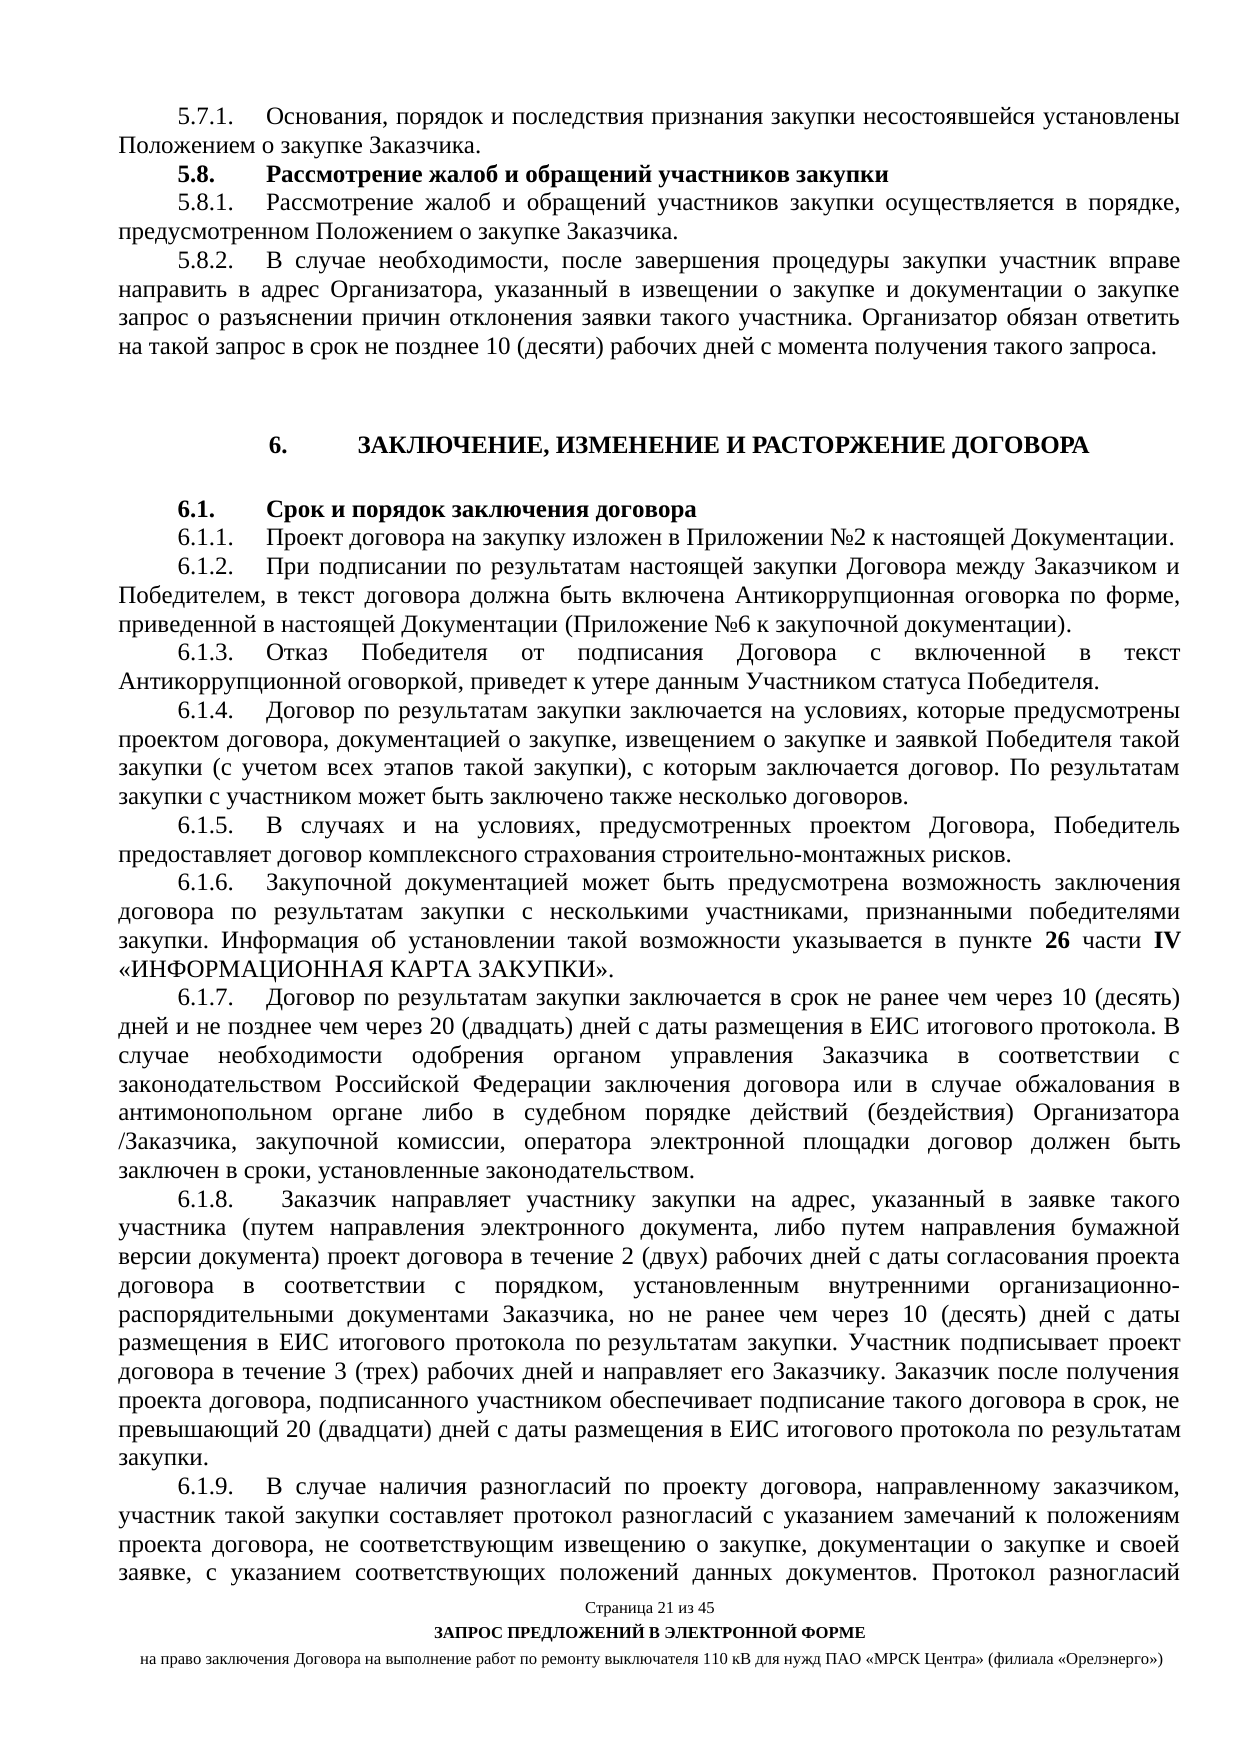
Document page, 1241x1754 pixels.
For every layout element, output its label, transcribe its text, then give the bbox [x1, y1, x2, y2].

subtitle Рассмотрение жалоб и обращений участников закупки осуществляется в порядке, предусмотренном Положением о закупке Заказчика. [118, 187, 1181, 245]
subtitle При подписании по результатам настоящей закупки Договора между Заказчиком и Победителем, в текст договора должна быть включена Антикоррупционная оговорка по форме, приведенной в настоящей Документации (Приложение №6 к закупочной документации). [118, 551, 1181, 637]
subtitle Проект договора на закупку изложен в Приложении №2 к настоящей Документации. [118, 522, 1181, 551]
subtitle В случае необходимости, после завершения процедуры закупки участник вправе направить в адрес Организатора, указанный в извещении о закупке и документации о закупке запрос о разъяснении причин отклонения заявки такого участника. Организатор обязан ответить на такой запрос в срок не позднее 10 (десяти) рабочих дней с момента получения такого запроса. [118, 245, 1181, 360]
subtitle В случаях и на условиях, предусмотренных проектом Договора, Победитель предоставляет договор комплексного страхования строительно-монтажных рисков. [118, 810, 1181, 867]
subtitle Срок и порядок заключения договора [118, 494, 1181, 522]
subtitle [118, 1471, 1181, 1586]
subtitle ЗАКЛЮЧЕНИЕ, ИЗМЕНЕНИЕ И РАСТОРЖЕНИЕ ДОГОВОРА [118, 430, 1181, 459]
subtitle Отказ Победителя от подписания Договора с включенной в текст Антикоррупционной оговоркой, приведет к утере данным Участником статуса Победителя. [118, 637, 1181, 695]
subtitle Заказчик направляет участнику закупки на адрес, указанный в заявке такого участника (путем направления электронного документа, либо путем направления бумажной версии документа) проект договора в течение 2 (двух) рабочих дней с даты согласования проекта договора в соответствии с порядком, установленным внутренними организационно-распорядительными документами Заказчика, но не ранее чем через 10 (десять) дней с даты размещения в ЕИС итогового протокола по результатам закупки. Участник подписывает проект договора в течение 3 (трех) рабочих дней и направляет его Заказчику. Заказчик после получения проекта договора, подписанного участником обеспечивает подписание такого договора в срок, не превышающий 20 (двадцати) дней с даты размещения в ЕИС итогового протокола по результатам закупки. [118, 1184, 1181, 1471]
subtitle Рассмотрение жалоб и обращений участников закупки [118, 159, 1181, 187]
subtitle Договор по результатам закупки заключается на условиях, которые предусмотрены проектом договора, документацией о закупке, извещением о закупке и заявкой Победителя такой закупки (с учетом всех этапов такой закупки), с которым заключается договор. По результатам закупки с участником может быть заключено также несколько договоров. [118, 695, 1181, 810]
subtitle Основания, порядок и последствия признания закупки несостоявшейся установлены Положением о закупке Заказчика. [118, 101, 1181, 159]
subtitle Закупочной документацией может быть предусмотрена возможность заключения договора по результатам закупки с несколькими участниками, признанными победителями закупки. Информация об установлении такой возможности указывается в пункте 26 части IV «ИНФОРМАЦИОННАЯ КАРТА ЗАКУПКИ». [118, 867, 1181, 982]
subtitle Договор по результатам закупки заключается в срок не ранее чем через 10 (десять) дней и не позднее чем через 20 (двадцать) дней с даты размещения в ЕИС итогового протокола. В случае необходимости одобрения органом управления Заказчика в соответствии с законодательством Российской Федерации заключения договора или в случае обжалования в антимонопольном органе либо в судебном порядке действий (бездействия) Организатора /Заказчика, закупочной комиссии, оператора электронной площадки договор должен быть заключен в сроки, установленные законодательством. [118, 982, 1181, 1184]
